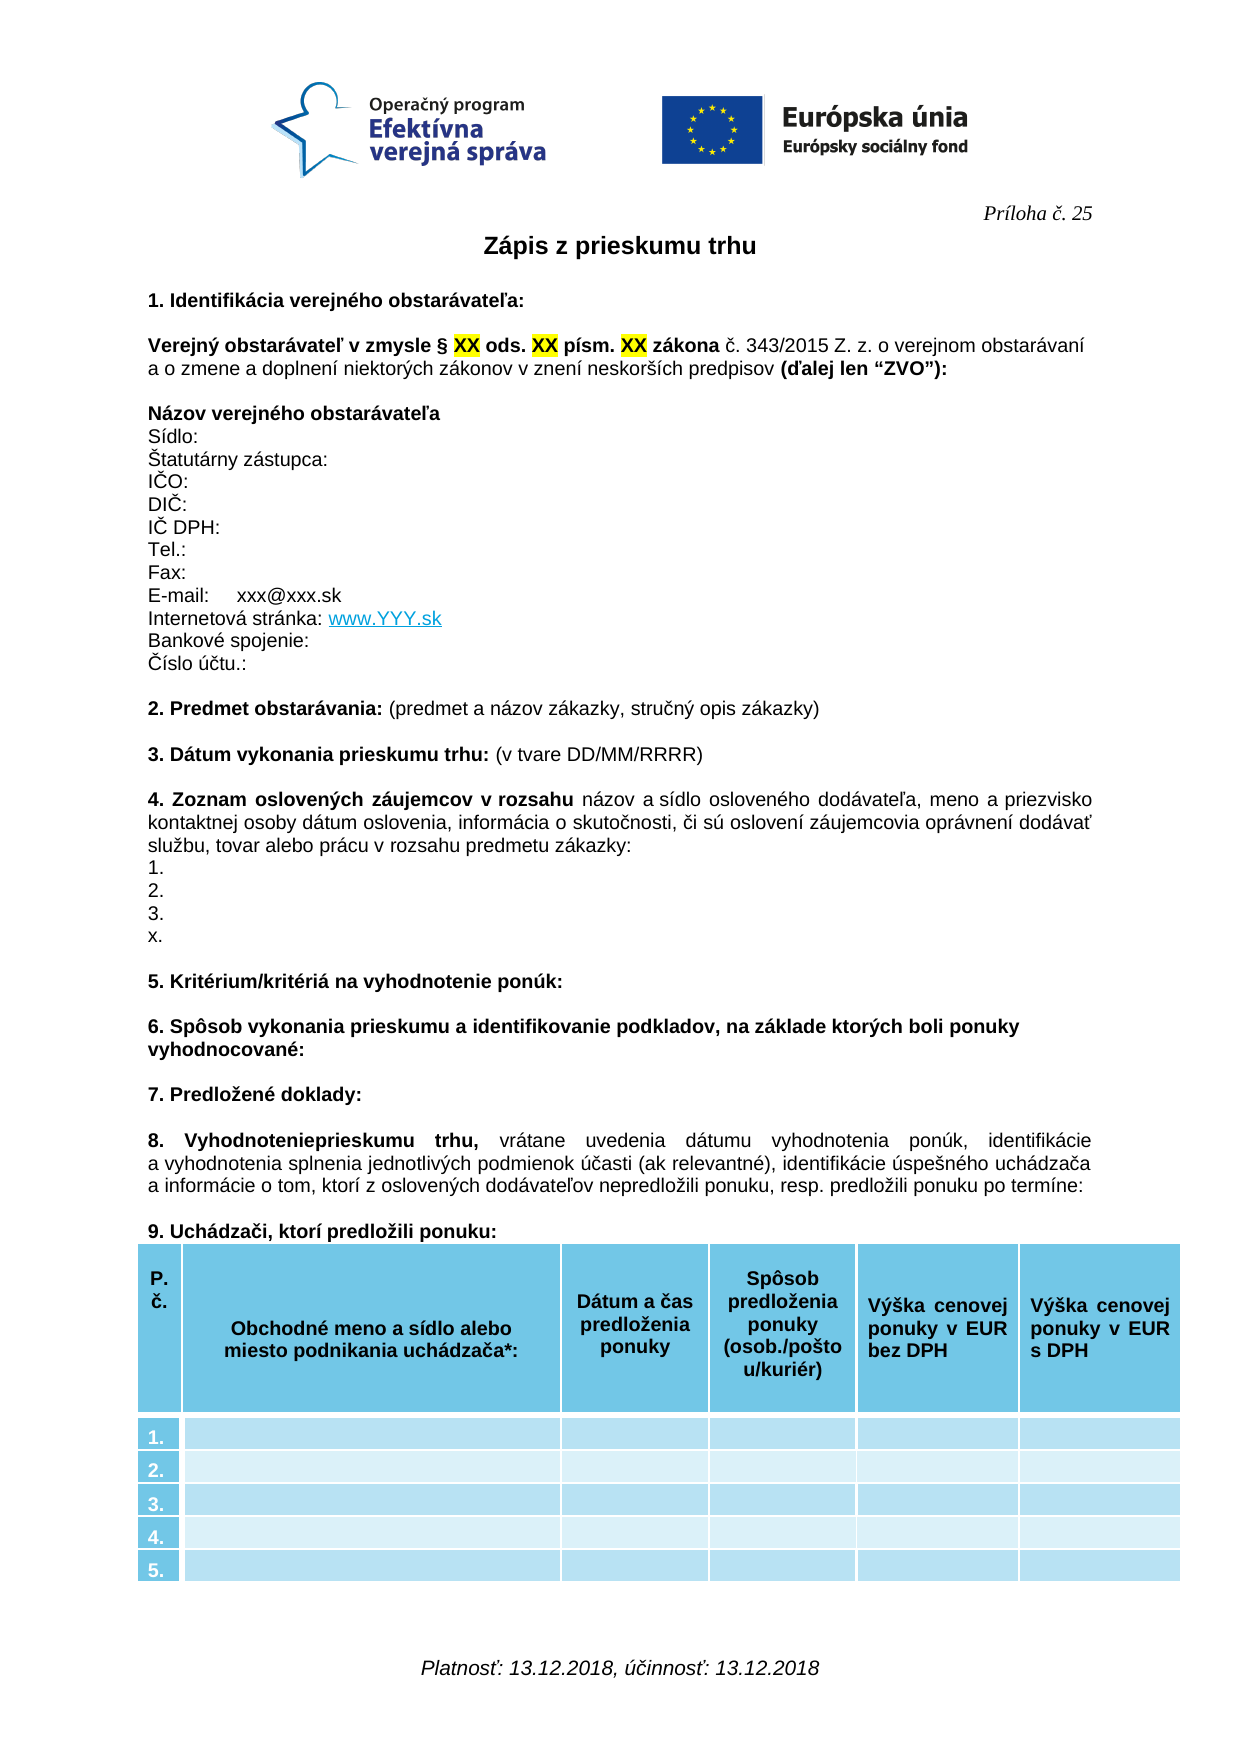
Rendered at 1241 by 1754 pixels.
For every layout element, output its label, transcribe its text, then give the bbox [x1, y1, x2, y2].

table_cell [1020, 1550, 1180, 1581]
table_cell [185, 1418, 560, 1449]
table_cell 1. [138, 1418, 179, 1449]
table_cell [710, 1451, 856, 1482]
table_cell 3. [138, 1484, 179, 1515]
table_cell [857, 1517, 1018, 1548]
text 6. Spôsob vykonania prieskumu a identifikovanie podkladov, na základe ktorých boli ponuky vyhodnocované: [148, 1015, 1092, 1061]
table_header Výška cenovej ponuky v EUR s DPH [1020, 1244, 1180, 1412]
table_cell 4. [138, 1517, 179, 1548]
text x. [148, 924, 1092, 947]
table_cell [857, 1451, 1018, 1482]
table_header Spôsob predloženia ponuky (osob./poštou/kuriér) [710, 1244, 855, 1412]
table_cell [710, 1418, 855, 1449]
table_cell [858, 1550, 1018, 1581]
text Názov verejného obstarávateľa [148, 402, 1092, 425]
table_header Dátum a čas predloženia ponuky [562, 1244, 708, 1412]
text 3. [148, 902, 1092, 924]
table_cell [858, 1418, 1018, 1449]
table_header Obchodné meno a sídlo alebo miesto podnikania uchádzača*: [183, 1244, 560, 1412]
text 9. Uchádzači, ktorí predložili ponuku: [148, 1219, 1092, 1242]
table_cell [562, 1484, 708, 1515]
table_cell [185, 1550, 560, 1581]
text DIČ: [148, 493, 1092, 516]
picture [246, 73, 994, 201]
table_cell [562, 1550, 708, 1581]
table_cell [1020, 1484, 1180, 1515]
text Štatutárny zástupca: [148, 447, 1092, 470]
table_cell [562, 1418, 708, 1449]
table_cell [1020, 1451, 1180, 1482]
text 1. Identifikácia verejného obstarávateľa: [148, 288, 1092, 311]
table_cell [710, 1484, 855, 1515]
table_cell [858, 1484, 1018, 1515]
table_cell [185, 1484, 560, 1515]
table_cell [562, 1451, 708, 1482]
table_cell [1020, 1517, 1180, 1548]
table_header P. č. [138, 1244, 181, 1412]
text Bankové spojenie: [148, 629, 1092, 652]
text Tel.: [148, 538, 1092, 561]
table_cell [710, 1550, 855, 1581]
text IČ DPH: [148, 516, 1092, 538]
text Sídlo: [148, 425, 1092, 447]
text 8. Vyhodnotenieprieskumu trhu, vrátane uvedenia dátumu vyhodnotenia ponúk, identifikácie a vyhodnotenia splnenia jednotlivých podmienok účasti (ak relevantné), identifikácie úspešného uchádzača a informácie o tom, ktorí z oslovených dodávateľov nepredložili ponuku, resp. predložili ponuku po termíne: [148, 1129, 1092, 1197]
table_cell [185, 1517, 560, 1548]
table_cell [710, 1517, 856, 1548]
table_cell [1020, 1418, 1180, 1449]
text 1. [148, 856, 1092, 879]
text Zápis z prieskumu trhu [148, 231, 1092, 259]
text 2. Predmet obstarávania: (predmet a názov zákazky, stručný opis zákazky) [148, 697, 1092, 720]
text IČO: [148, 470, 1092, 493]
table_cell 5. [138, 1550, 179, 1581]
text 7. Predložené doklady: [148, 1083, 1092, 1106]
text Príloha č. 25 [148, 200, 1092, 224]
text Internetová stránka: www.YYY.sk [148, 606, 1092, 629]
text E-mail: xxx@xxx.sk [148, 584, 1092, 606]
table_header Výška cenovej ponuky v EUR bez DPH [858, 1244, 1018, 1412]
text 3. Dátum vykonania prieskumu trhu: (v tvare DD/MM/RRRR) [148, 743, 1092, 765]
table_cell [185, 1451, 560, 1482]
text Verejný obstarávateľ v zmysle § XX ods. XX písm. XX zákona č. 343/2015 Z. z. o verejnom obstarávaní a o zmene a doplnení niektorých zákonov v znení neskorších predpisov (ďalej len “ZVO”): [148, 334, 1092, 379]
text 2. [148, 879, 1092, 902]
table_cell [562, 1517, 708, 1548]
text 5. Kritérium/kritériá na vyhodnotenie ponúk: [148, 970, 1092, 992]
text Číslo účtu.: [148, 652, 1092, 674]
table_cell 2. [138, 1451, 179, 1482]
text 4. Zoznam oslovených záujemcov v rozsahu názov a sídlo osloveného dodávateľa, meno a priezvisko kontaktnej osoby dátum oslovenia, informácia o skutočnosti, či sú oslovení záujemcovia oprávnení dodávať službu, tovar alebo prácu v rozsahu predmetu zákazky: [148, 788, 1092, 856]
text Fax: [148, 561, 1092, 584]
